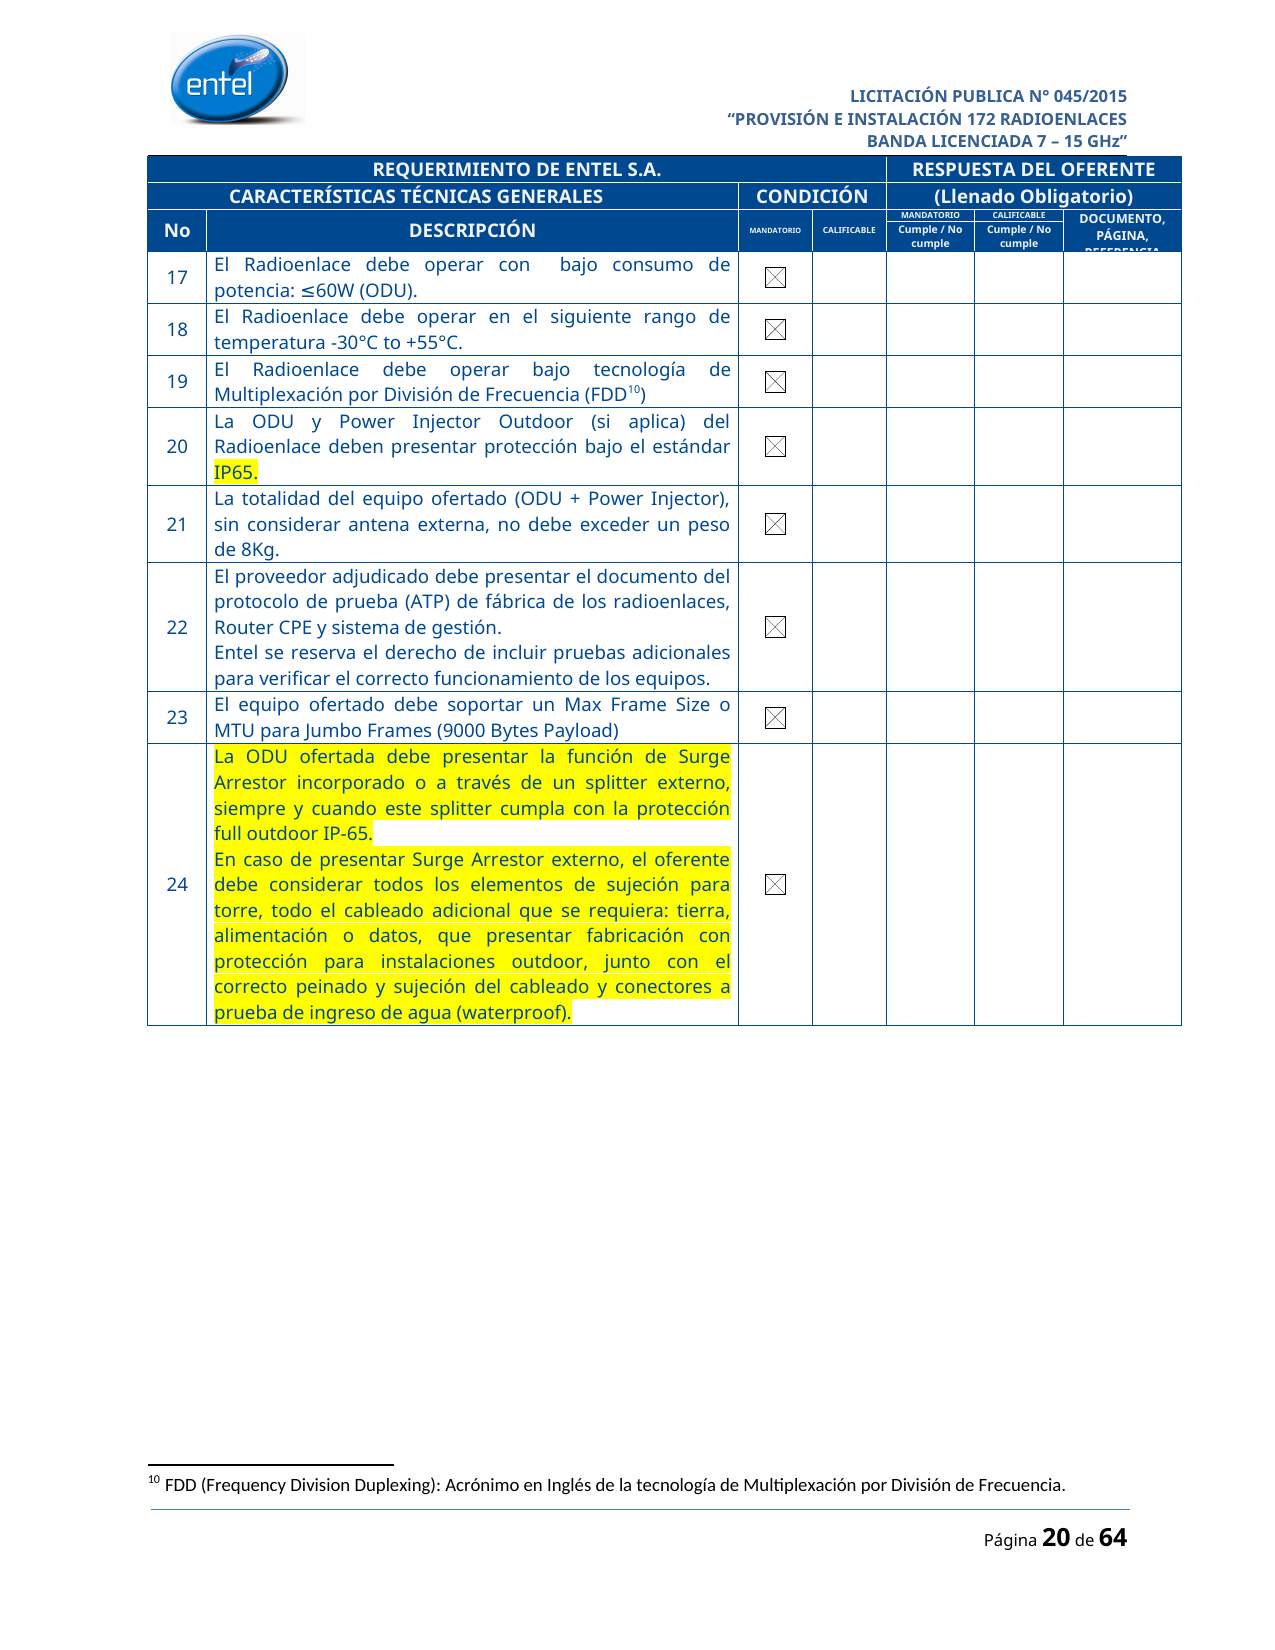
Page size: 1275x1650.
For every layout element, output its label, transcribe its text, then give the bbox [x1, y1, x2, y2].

table_cell [813, 744, 886, 1024]
table_cell [975, 486, 1063, 562]
table_cell 17 [148, 252, 206, 303]
table_cell [887, 408, 974, 484]
table_cell [1064, 408, 1181, 484]
table_cell La ODU y Power Injector Outdoor (si aplica) del Radioenlace deben presentar protección bajo el estándar IP65. [207, 408, 738, 484]
table_cell El Radioenlace debe operar con bajo consumo de potencia: ≤60W (ODU). [207, 252, 738, 303]
table_cell [975, 356, 1063, 407]
table_cell 19 [148, 356, 206, 407]
table_cell [975, 744, 1063, 1024]
table_cell [887, 486, 974, 562]
table_cell [1064, 486, 1181, 562]
table_cell [813, 408, 886, 484]
table_cell [739, 408, 812, 484]
table_header REQUERIMIENTO DE ENTEL S.A. [148, 157, 886, 182]
table_cell [813, 356, 886, 407]
picture [170, 33, 305, 125]
table_cell [975, 408, 1063, 484]
table_cell (Llenado Obligatorio) [887, 183, 1181, 209]
table_cell [739, 304, 812, 355]
table_cell [975, 563, 1063, 691]
table_cell [1064, 356, 1181, 407]
table_cell El proveedor adjudicado debe presentar el documento del protocolo de prueba (ATP) de fábrica de los radioenlaces, Router CPE y sistema de gestión. Entel se reserva el derecho de incluir pruebas adicionales para verificar el correcto funcionamiento de los equipos. [207, 563, 738, 691]
table_cell [739, 692, 812, 743]
table_cell [975, 304, 1063, 355]
table_cell El Radioenlace debe operar en el siguiente rango de temperatura -30°C to +55°C. [207, 304, 738, 355]
table_cell [1064, 744, 1181, 1024]
table_cell 21 [148, 486, 206, 562]
table_cell Cumple / No cumple [975, 222, 1063, 251]
table_cell La totalidad del equipo ofertado (ODU + Power Injector), sin considerar antena externa, no debe exceder un peso de 8Kg. [207, 486, 738, 562]
table_cell 18 [148, 304, 206, 355]
table_cell CONDICIÓN [739, 183, 886, 209]
table_cell [975, 692, 1063, 743]
table_header RESPUESTA DEL OFERENTE [887, 157, 1181, 182]
table_cell [1064, 692, 1181, 743]
table_cell [887, 692, 974, 743]
table_cell [739, 252, 812, 303]
table_cell La ODU ofertada debe presentar la función de Surge Arrestor incorporado o a través de un splitter externo, siempre y cuando este splitter cumpla con la protección full outdoor IP-65. En caso de presentar Surge Arrestor externo, el oferente debe considerar todos los elementos de sujeción para torre, todo el cableado adicional que se requiera: tierra, alimentación o datos, que presentar fabricación con protección para instalaciones outdoor, junto con el correcto peinado y sujeción del cableado y conectores a prueba de ingreso de agua (waterproof). [207, 744, 738, 1024]
table_cell [887, 744, 974, 1024]
table_cell [1064, 304, 1181, 355]
table_cell El Radioenlace debe operar bajo tecnología de Multiplexación por División de Frecuencia (FDD) [207, 356, 738, 407]
table_cell [887, 563, 974, 691]
table_cell No [148, 210, 206, 251]
table_cell 20 [148, 408, 206, 484]
table_cell DOCUMENTO, PÁGINA, REFERENCIA [1064, 210, 1181, 251]
table_cell [887, 304, 974, 355]
table_cell DESCRIPCIÓN [207, 210, 738, 251]
table_cell [887, 356, 974, 407]
table_cell [813, 486, 886, 562]
table_cell 24 [148, 744, 206, 1024]
table_cell [739, 356, 812, 407]
table_cell MANDATORIO [739, 210, 812, 251]
table_cell CALIFICABLE [813, 210, 886, 251]
table_cell [813, 692, 886, 743]
table_cell El equipo ofertado debe soportar un Max Frame Size o MTU para Jumbo Frames (9000 Bytes Payload) [207, 692, 738, 743]
table_cell [813, 563, 886, 691]
table_cell [887, 252, 974, 303]
table_cell CARACTERÍSTICAS TÉCNICAS GENERALES [148, 183, 738, 209]
table_cell [739, 563, 812, 691]
table_cell [813, 304, 886, 355]
table_cell [813, 252, 886, 303]
table_cell 22 [148, 563, 206, 691]
table_cell [739, 744, 812, 1024]
table_cell [975, 252, 1063, 303]
table_cell [1064, 252, 1181, 303]
table_cell Cumple / No cumple [887, 222, 974, 251]
table_cell [1064, 563, 1181, 691]
table_cell 23 [148, 692, 206, 743]
table_cell [739, 486, 812, 562]
